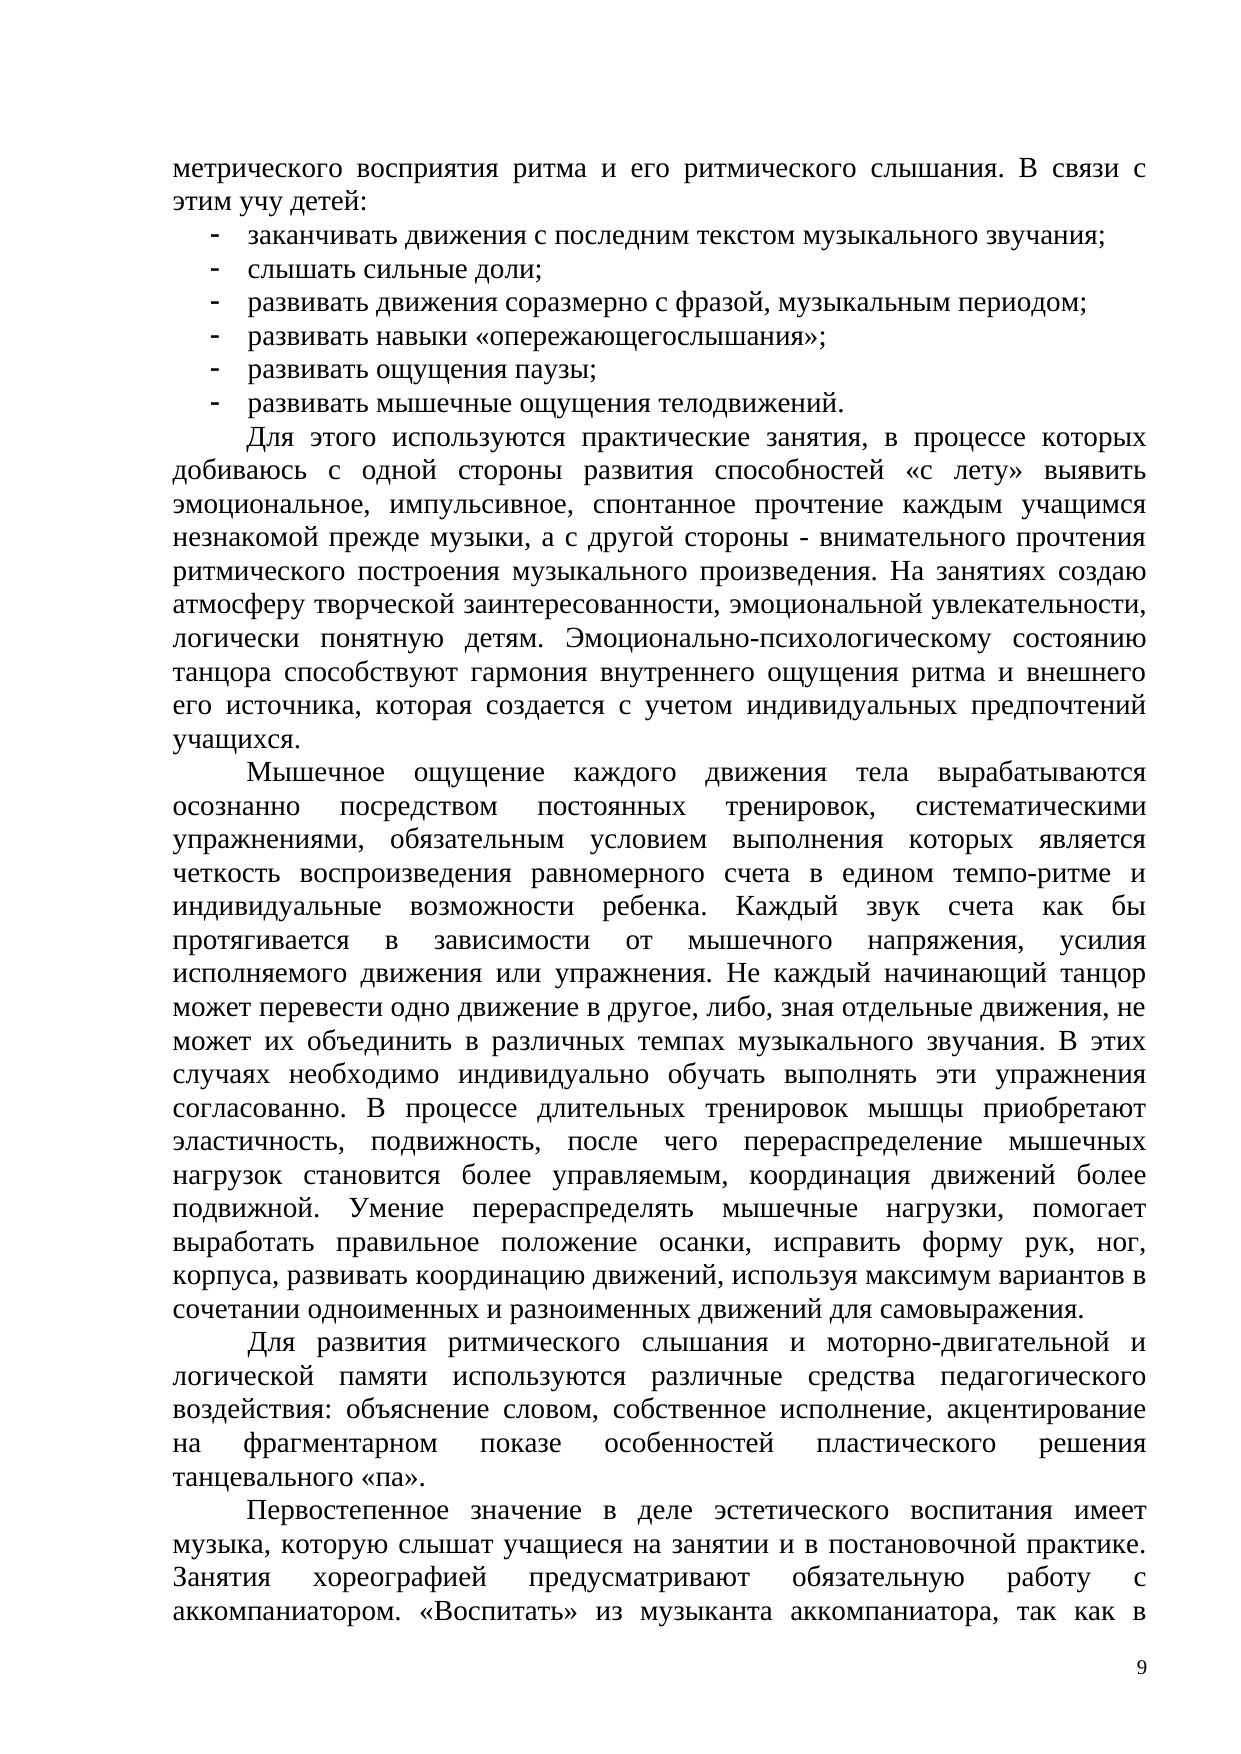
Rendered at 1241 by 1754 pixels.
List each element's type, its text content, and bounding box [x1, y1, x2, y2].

text Для этого используются практические занятия, в процессе которых добиваюсь с одной стороны развития способностей «с лету» выявить эмоциональное, импульсивное, спонтанное прочтение каждым учащимся незнакомой прежде музыки, а с другой стороны - внимательного прочтения ритмического построения музыкального произведения. На занятиях создаю атмосферу творческой заинтересованности, эмоциональной увлекательности, логически понятную детям. Эмоционально-психологическому состоянию танцора способствуют гармония внутреннего ощущения ритма и внешнего его источника, которая создается с учетом индивидуальных предпочтений учащихся. [172, 419, 1147, 754]
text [172, 150, 1147, 217]
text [172, 1492, 1147, 1626]
list развивать движения соразмерно с фразой, музыкальным периодом; [210, 284, 1147, 318]
list заканчивать движения с последним текстом музыкального звучания; [210, 217, 1147, 251]
list слышать сильные доли; [210, 251, 1147, 284]
list развивать ощущения паузы; [210, 352, 1147, 385]
text Мышечное ощущение каждого движения тела вырабатываются осознанно посредством постоянных тренировок, систематическими упражнениями, обязательным условием выполнения которых является четкость воспроизведения равномерного счета в едином темпо-ритме и индивидуальные возможности ребенка. Каждый звук счета как бы протягивается в зависимости от мышечного напряжения, усилия исполняемого движения или упражнения. Не каждый начинающий танцор может перевести одно движение в другое, либо, зная отдельные движения, не может их объединить в различных темпах музыкального звучания. В этих случаях необходимо индивидуально обучать выполнять эти упражнения согласованно. В процессе длительных тренировок мышцы приобретают эластичность, подвижность, после чего перераспределение мышечных нагрузок становится более управляемым, координация движений более подвижной. Умение перераспределять мышечные нагрузки, помогает выработать правильное положение осанки, исправить форму рук, ног, корпуса, развивать координацию движений, используя максимум вариантов в сочетании одноименных и разноименных движений для самовыражения. [172, 754, 1147, 1324]
list развивать мышечные ощущения телодвижений. [210, 385, 1147, 419]
text Для развития ритмического слышания и моторно-двигательной и логической памяти используются различные средства педагогического воздействия: объяснение словом, собственное исполнение, акцентирование на фрагментарном показе особенностей пластического решения танцевального «па». [172, 1324, 1147, 1492]
list развивать навыки «опережающегослышания»; [210, 318, 1147, 352]
